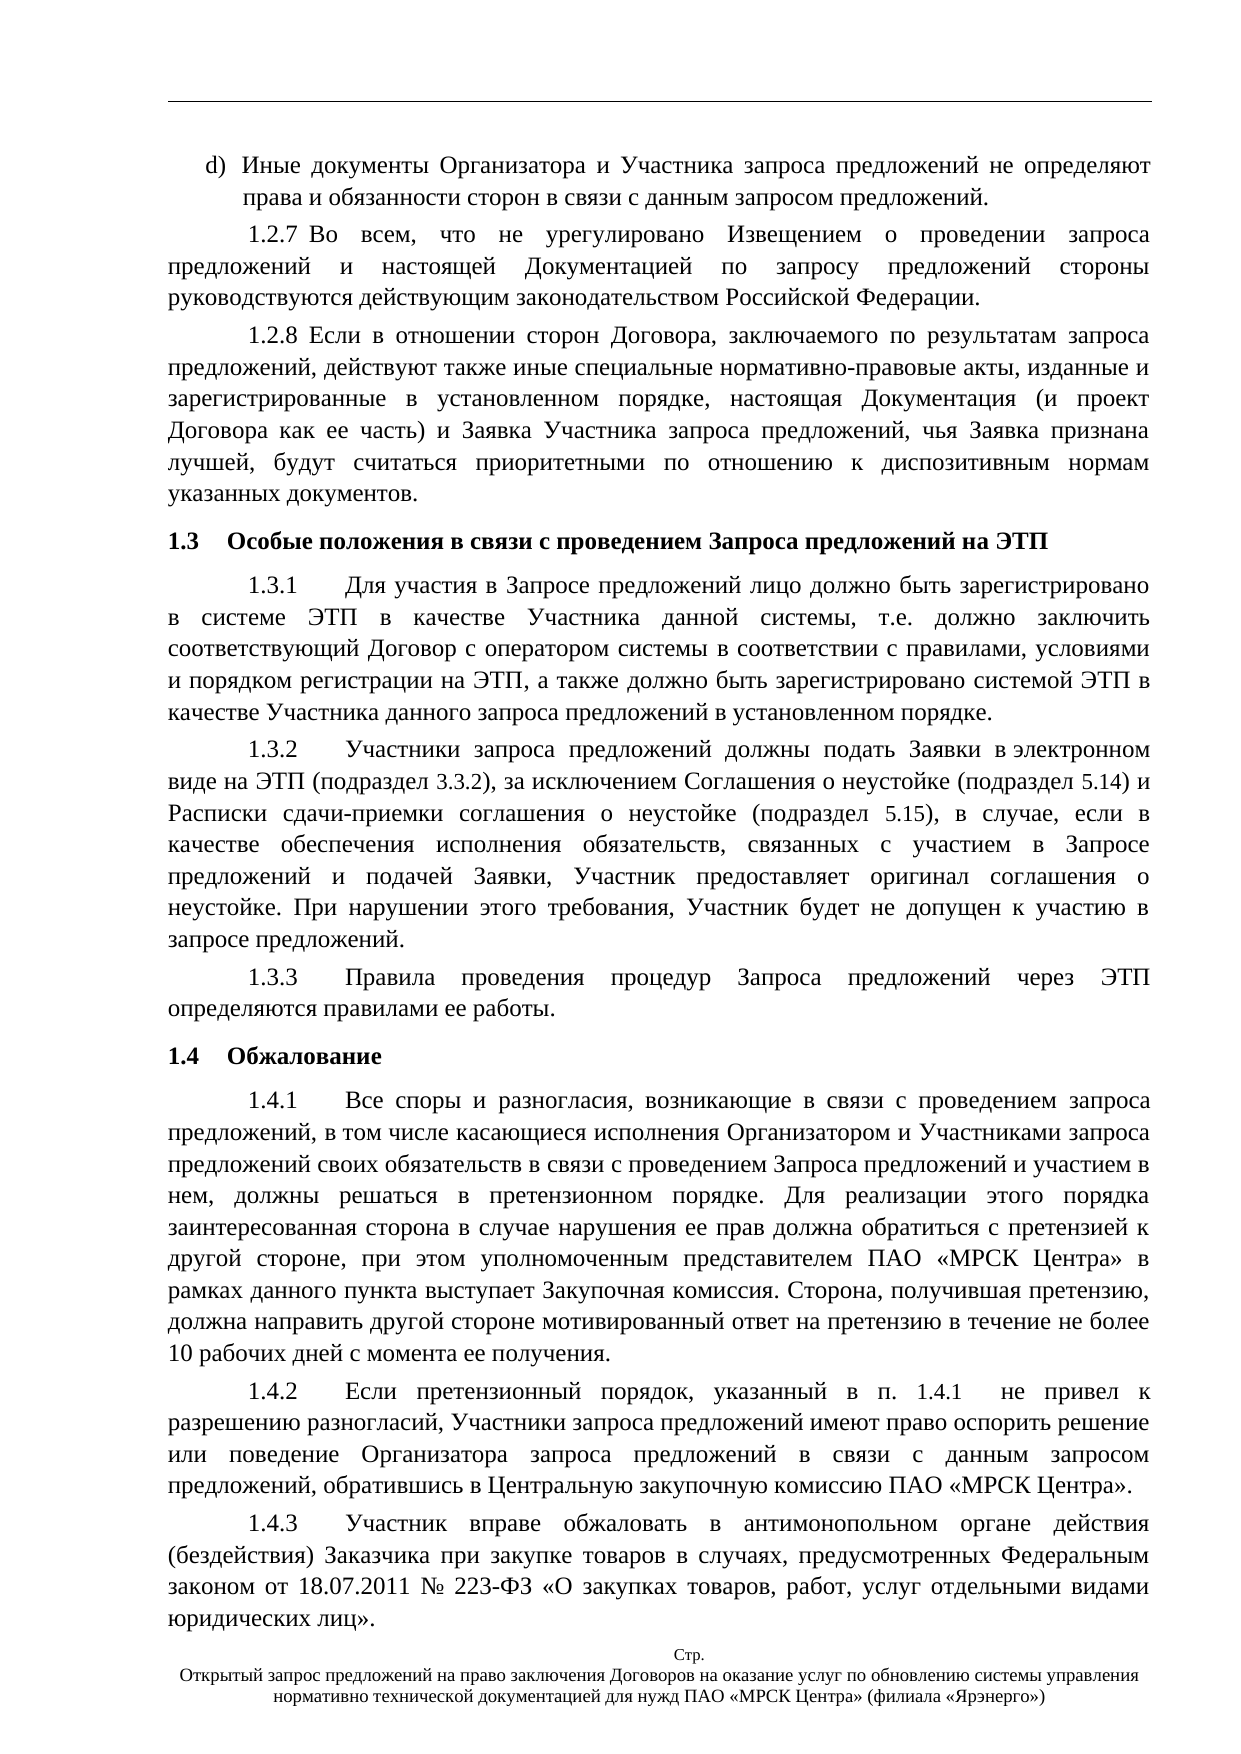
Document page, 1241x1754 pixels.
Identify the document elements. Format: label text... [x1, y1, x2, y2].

list Если претензионный порядок, указанный в п. 1.4.1 не привел к разрешению разногласий, Участники запроса предложений имеют право оспорить решение или поведение Организатора запроса предложений в связи с данным запросом предложений, обратившись в Центральную закупочную комиссию ПАО «МРСК Центра». [168, 1376, 1150, 1499]
list Правила проведения процедур Запроса предложений через ЭТП определяются правилами ее работы. [168, 962, 1150, 1022]
list Участники запроса предложений должны подать Заявки в электронном виде на ЭТП (подраздел 3.3.2), за исключением Соглашения о неустойке (подраздел 5.14) и Расписки сдачи-приемки соглашения о неустойке (подраздел 5.15), в случае, если в качестве обеспечения исполнения обязательств, связанных с участием в Запросе предложений и подачей Заявки, Участник предоставляет оригинал соглашения о неустойке. При нарушении этого требования, Участник будет не допущен к участию в запросе предложений. [168, 734, 1150, 953]
list Участник вправе обжаловать в антимонопольном органе действия (бездействия) Заказчика при закупке товаров в случаях, предусмотренных Федеральным законом от 18.07.2011 № 223-ФЗ «О закупках товаров, работ, услуг отдельными видами юридических лиц». [168, 1508, 1150, 1632]
list Для участия в Запросе предложений лицо должно быть зарегистрировано в системе ЭТП в качестве Участника данной системы, т.е. должно заключить соответствующий Договор с оператором системы в соответствии с правилами, условиями и порядком регистрации на ЭТП, а также должно быть зарегистрировано системой ЭТП в качестве Участника данного запроса предложений в установленном порядке. [168, 570, 1150, 725]
subtitle Особые положения в связи с проведением Запроса предложений на ЭТП [168, 526, 1152, 555]
list Во всем, что не урегулировано Извещением о проведении запроса предложений и настоящей Документацией по запросу предложений стороны руководствуются действующим законодательством Российской Федерации. [168, 219, 1150, 311]
list Если в отношении сторон Договора, заключаемого по результатам запроса предложений, действуют также иные специальные нормативно-правовые акты, изданные и зарегистрированные в установленном порядке, настоящая Документация (и проект Договора как ее часть) и Заявка Участника запроса предложений, чья Заявка признана лучшей, будут считаться приоритетными по отношению к диспозитивным нормам указанных документов. [168, 320, 1150, 507]
list Иные документы Организатора и Участника запроса предложений не определяют права и обязанности сторон в связи с данным запросом предложений. [205, 150, 1152, 210]
subtitle Обжалование [168, 1041, 1152, 1070]
list Все споры и разногласия, возникающие в связи с проведением запроса предложений, в том числе касающиеся исполнения Организатором и Участниками запроса предложений своих обязательств в связи с проведением Запроса предложений и участием в нем, должны решаться в претензионном порядке. Для реализации этого порядка заинтересованная сторона в случае нарушения ее прав должна обратиться с претензией к другой стороне, при этом уполномоченным представителем ПАО «МРСК Центра» в рамках данного пункта выступает Закупочная комиссия. Сторона, получившая претензию, должна направить другой стороне мотивированный ответ на претензию в течение не более 10 рабочих дней с момента ее получения. [168, 1086, 1150, 1367]
